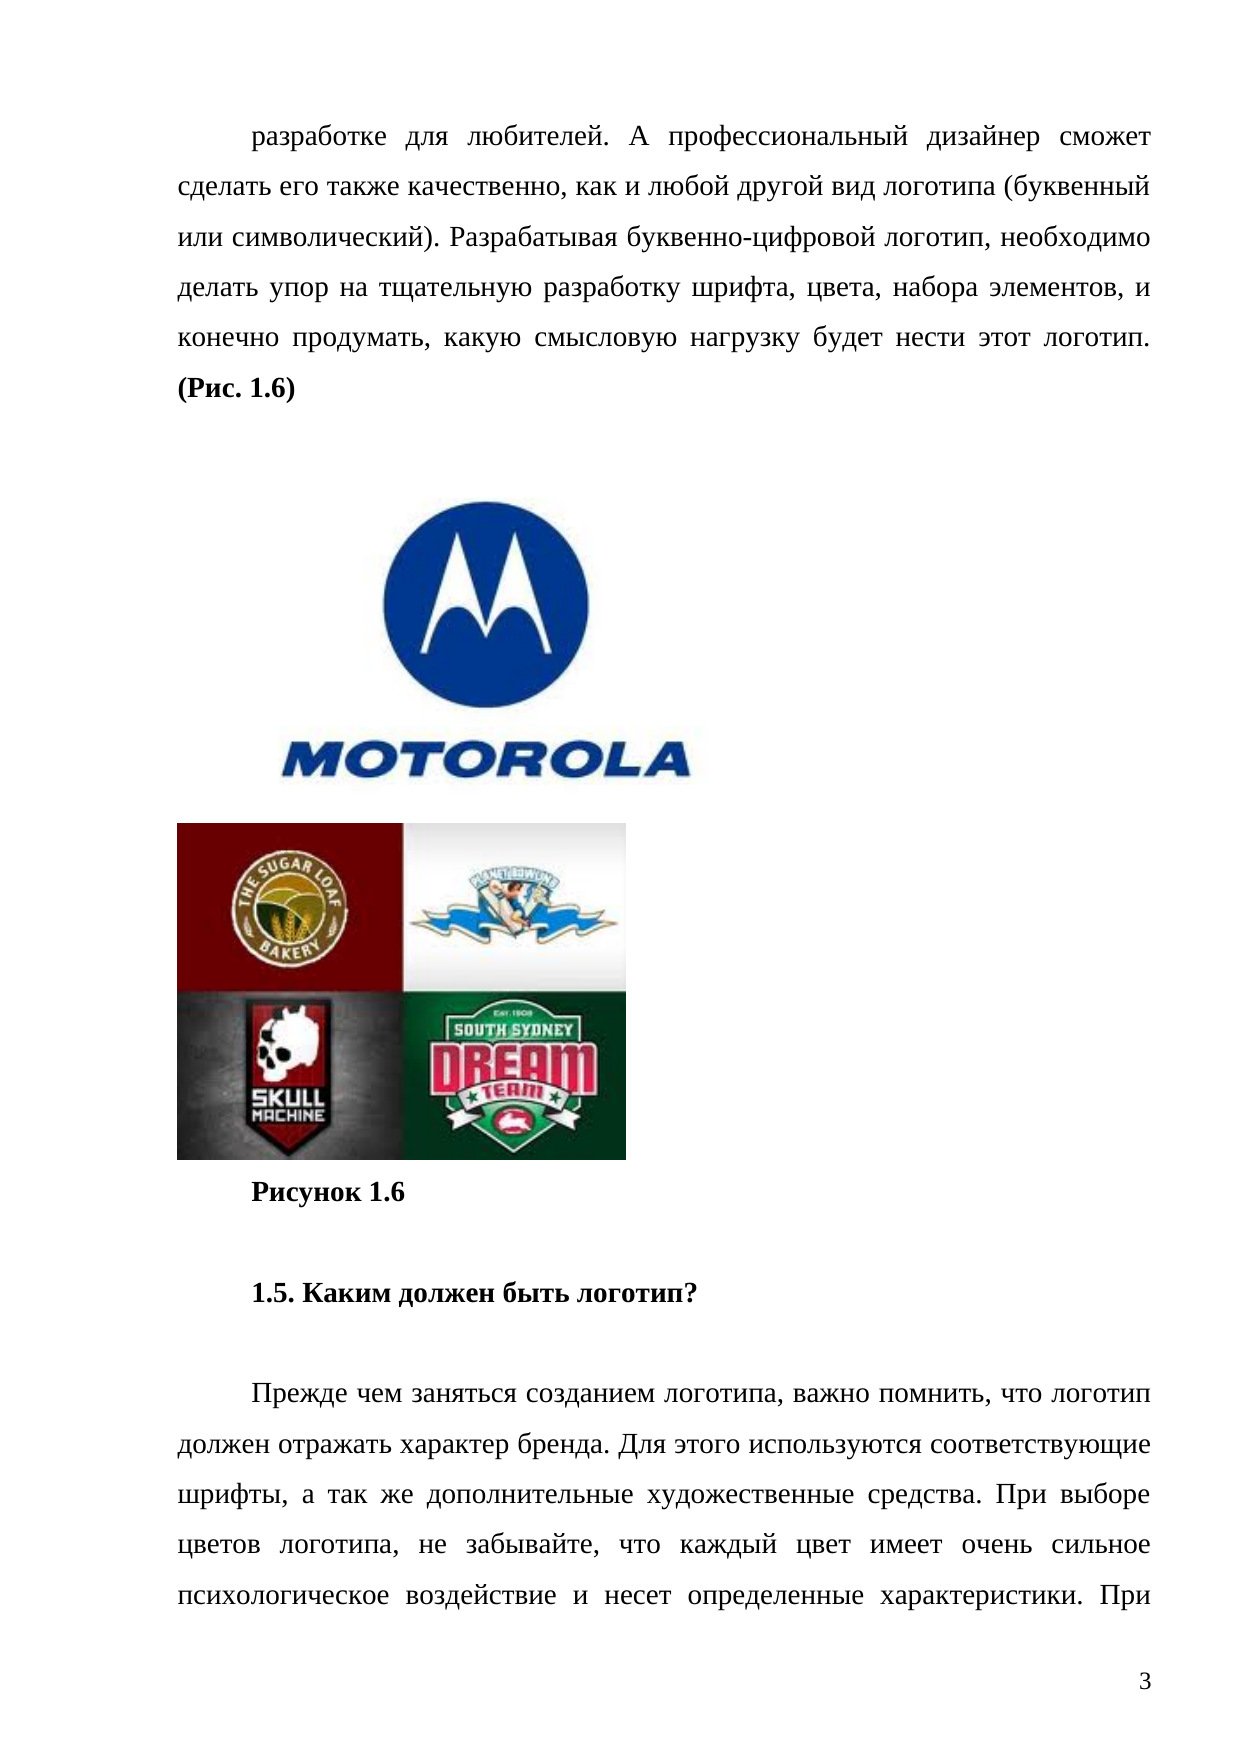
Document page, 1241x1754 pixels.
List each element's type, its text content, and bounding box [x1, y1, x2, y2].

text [177, 1376, 1152, 1610]
subtitle 1.5. Каким должен быть логотип? [177, 1275, 1152, 1308]
text разработке для любителей. А профессиональный дизайнер сможет сделать его также качественно, как и любой другой вид логотипа (буквенный или символический). Разрабатывая буквенно-цифровой логотип, необходимо делать упор на тщательную разработку шрифта, цвета, набора элементов, и конечно продумать, какую смысловую нагрузку будет нести этот логотип. (Рис. 1.6) [177, 118, 1152, 403]
picture [177, 823, 626, 1160]
picture [251, 470, 725, 810]
text Рисунок 1.6 [177, 1174, 1152, 1208]
